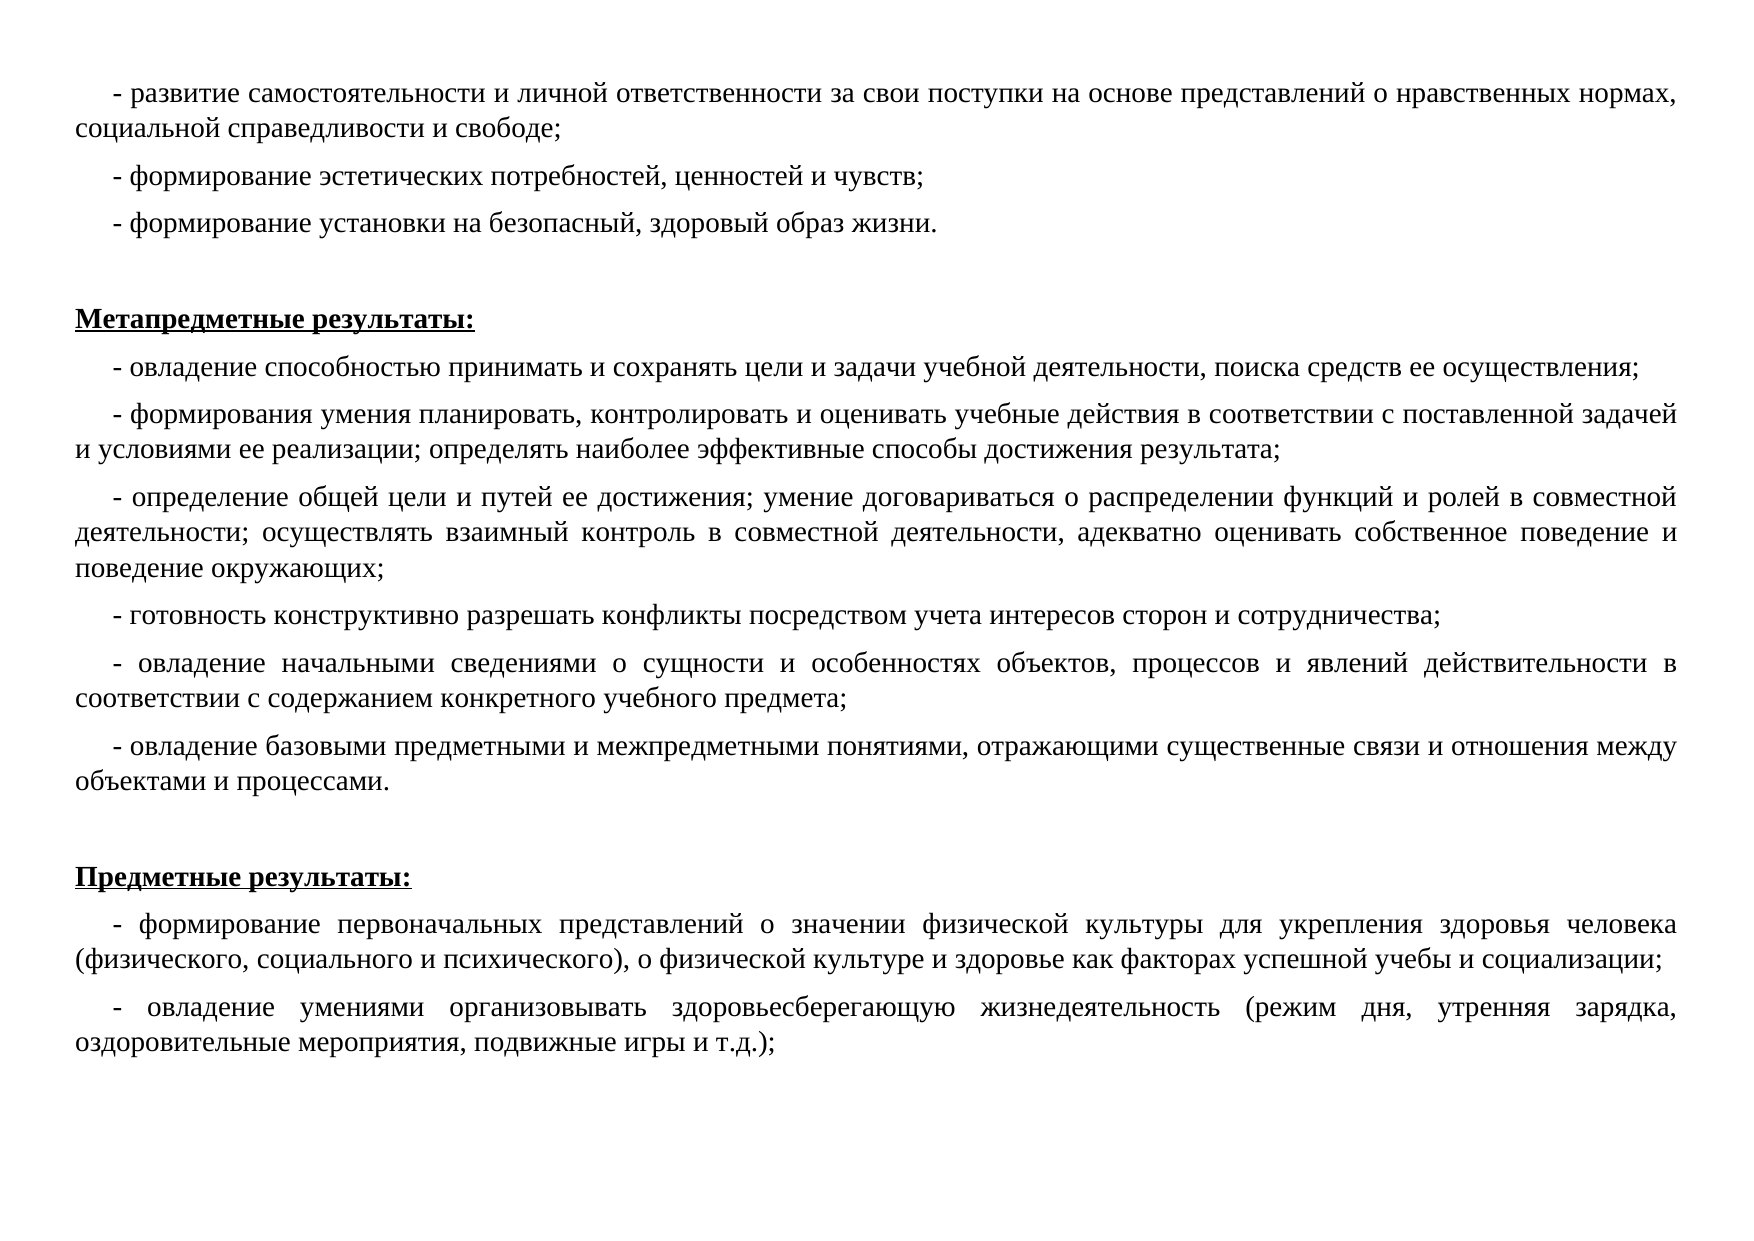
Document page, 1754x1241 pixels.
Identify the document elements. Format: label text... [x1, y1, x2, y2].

text - развитие самостоятельности и личной ответственности за свои поступки на основе представлений о нравственных нормах, социальной справедливости и свободе; [75, 75, 1679, 144]
text - овладение базовыми предметными и межпредметными понятиями, отражающими существенные связи и отношения между объектами и процессами. [75, 728, 1679, 797]
text - готовность конструктивно разрешать конфликты посредством учета интересов сторон и сотрудничества; [75, 597, 1679, 631]
text Метапредметные результаты: [75, 301, 1679, 334]
text - овладение способностью принимать и сохранять цели и задачи учебной деятельности, поиска средств ее осуществления; [75, 349, 1679, 382]
text - овладение начальными сведениями о сущности и особенностях объектов, процессов и явлений действительности в соответствии с содержанием конкретного учебного предмета; [75, 645, 1679, 714]
text - формирование первоначальных представлений о значении физической культуры для укрепления здоровья человека (физического, социального и психического), о физической культуре и здоровье как факторах успешной учебы и социализации; [75, 906, 1679, 975]
text - овладение умениями организовывать здоровьесберегающую жизнедеятельность (режим дня, утренняя зарядка, оздоровительные мероприятия, подвижные игры и т.д.); [75, 989, 1679, 1058]
text - формирование установки на безопасный, здоровый образ жизни. [75, 206, 1679, 239]
text - формирования умения планировать, контролировать и оценивать учебные действия в соответствии с поставленной задачей и условиями ее реализации; определять наиболее эффективные способы достижения результата; [75, 396, 1679, 465]
text Предметные результаты: [75, 859, 1679, 892]
text - определение общей цели и путей ее достижения; умение договариваться о распределении функций и ролей в совместной деятельности; осуществлять взаимный контроль в совместной деятельности, адекватно оценивать собственное поведение и поведение окружающих; [75, 479, 1679, 583]
text - формирование эстетических потребностей, ценностей и чувств; [75, 158, 1679, 191]
